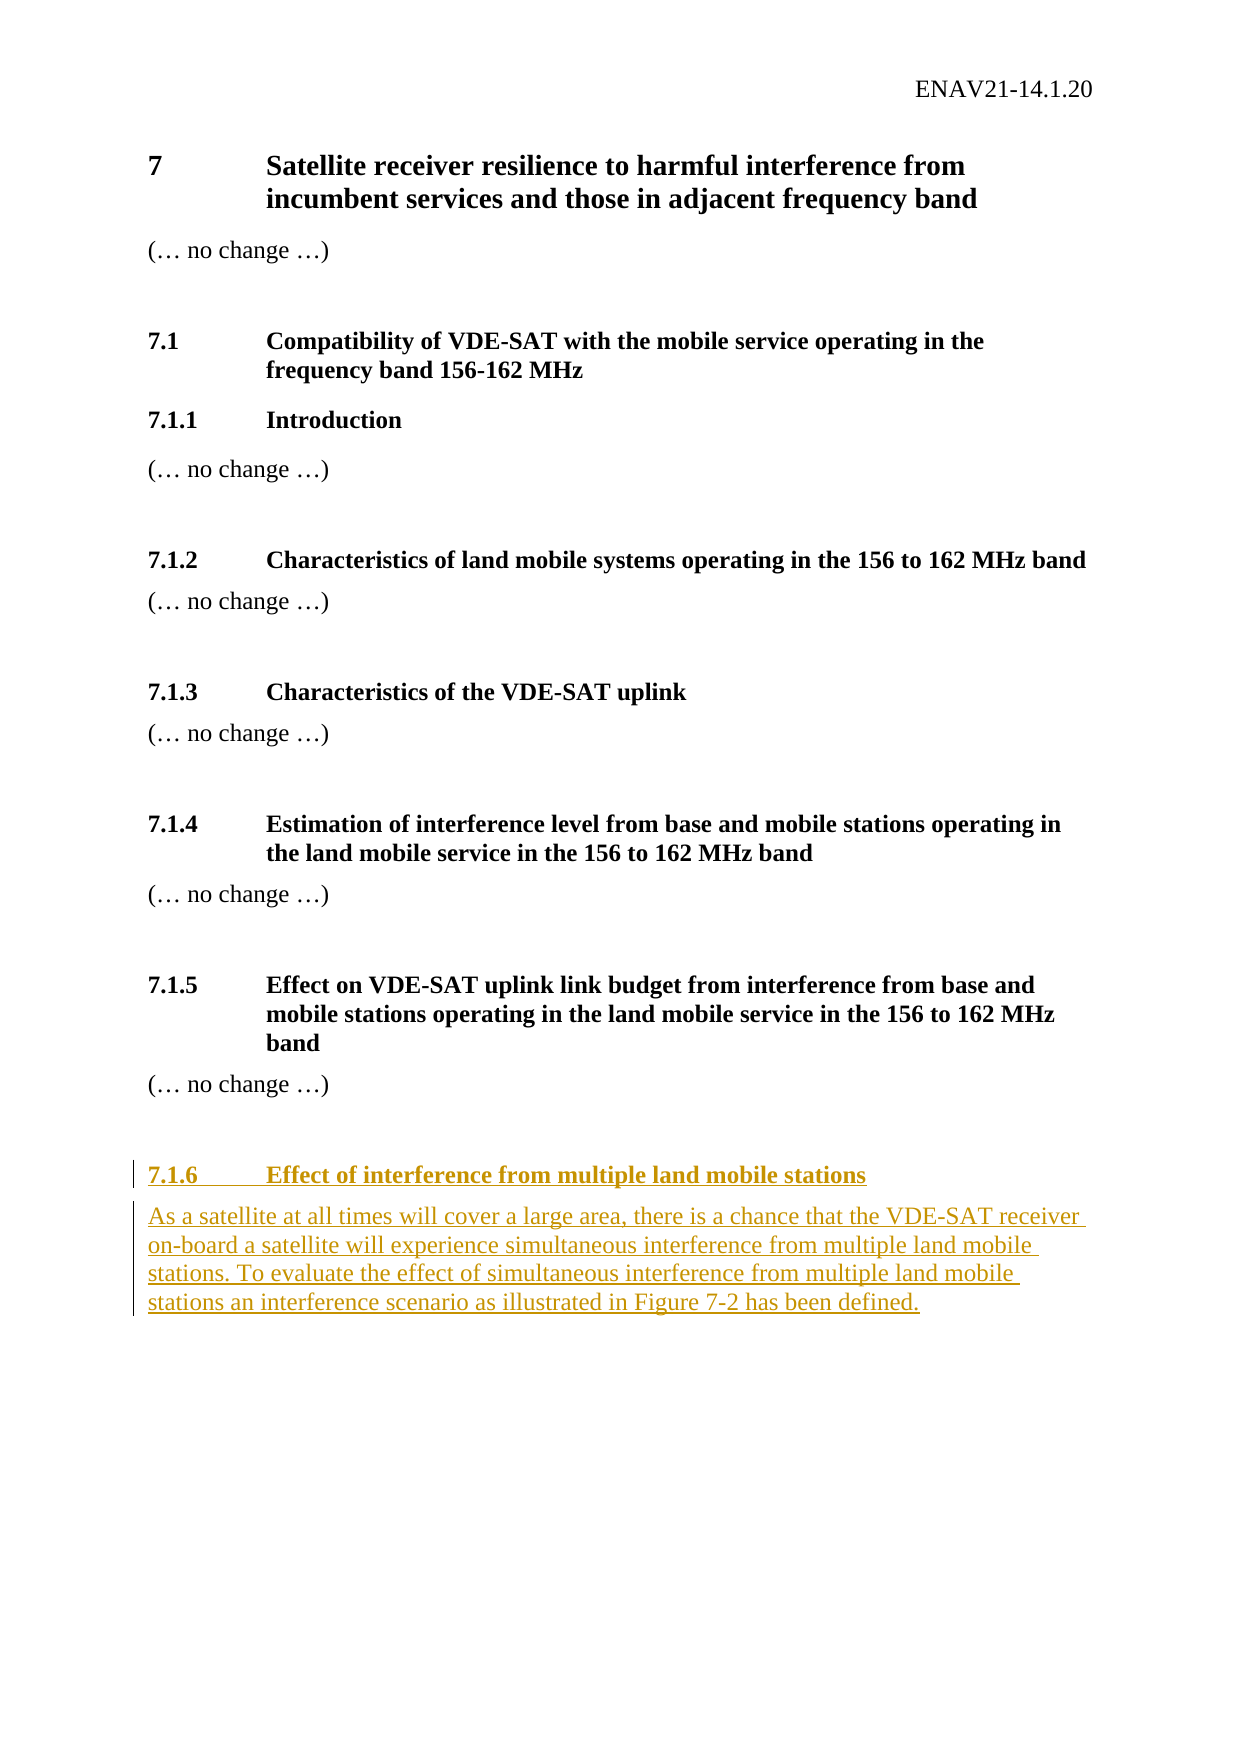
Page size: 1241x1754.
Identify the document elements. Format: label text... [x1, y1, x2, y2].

subtitle (… no change …) [148, 236, 1093, 264]
text (… no change …) [148, 1069, 1093, 1098]
subtitle Satellite receiver resilience to harmful interference from incumbent services and those in adjacent frequency band [148, 148, 1093, 215]
subtitle 7.1.5 Effect on VDE-SAT uplink link budget from interference from base and mobile stations operating in the land mobile service in the 156 to 162 MHz band [148, 970, 1093, 1056]
text (… no change …) [148, 586, 1093, 615]
text (… no change …) [148, 718, 1093, 747]
subtitle 7.1.3 Characteristics of the VDE-SAT uplink [148, 677, 1093, 706]
subtitle 7.1.4 Estimation of interference level from base and mobile stations operating in the land mobile service in the 156 to 162 MHz band [148, 809, 1093, 867]
subtitle (… no change …) [148, 454, 1093, 483]
subtitle 7.1.1 Introduction [148, 405, 1093, 433]
subtitle 7.1.2 Characteristics of land mobile systems operating in the 156 to 162 MHz band [148, 545, 1093, 574]
text (… no change …) [148, 879, 1093, 908]
subtitle 7.1 Compatibility of VDE-SAT with the mobile service operating in the frequency band 156-162 MHz [148, 326, 1093, 384]
